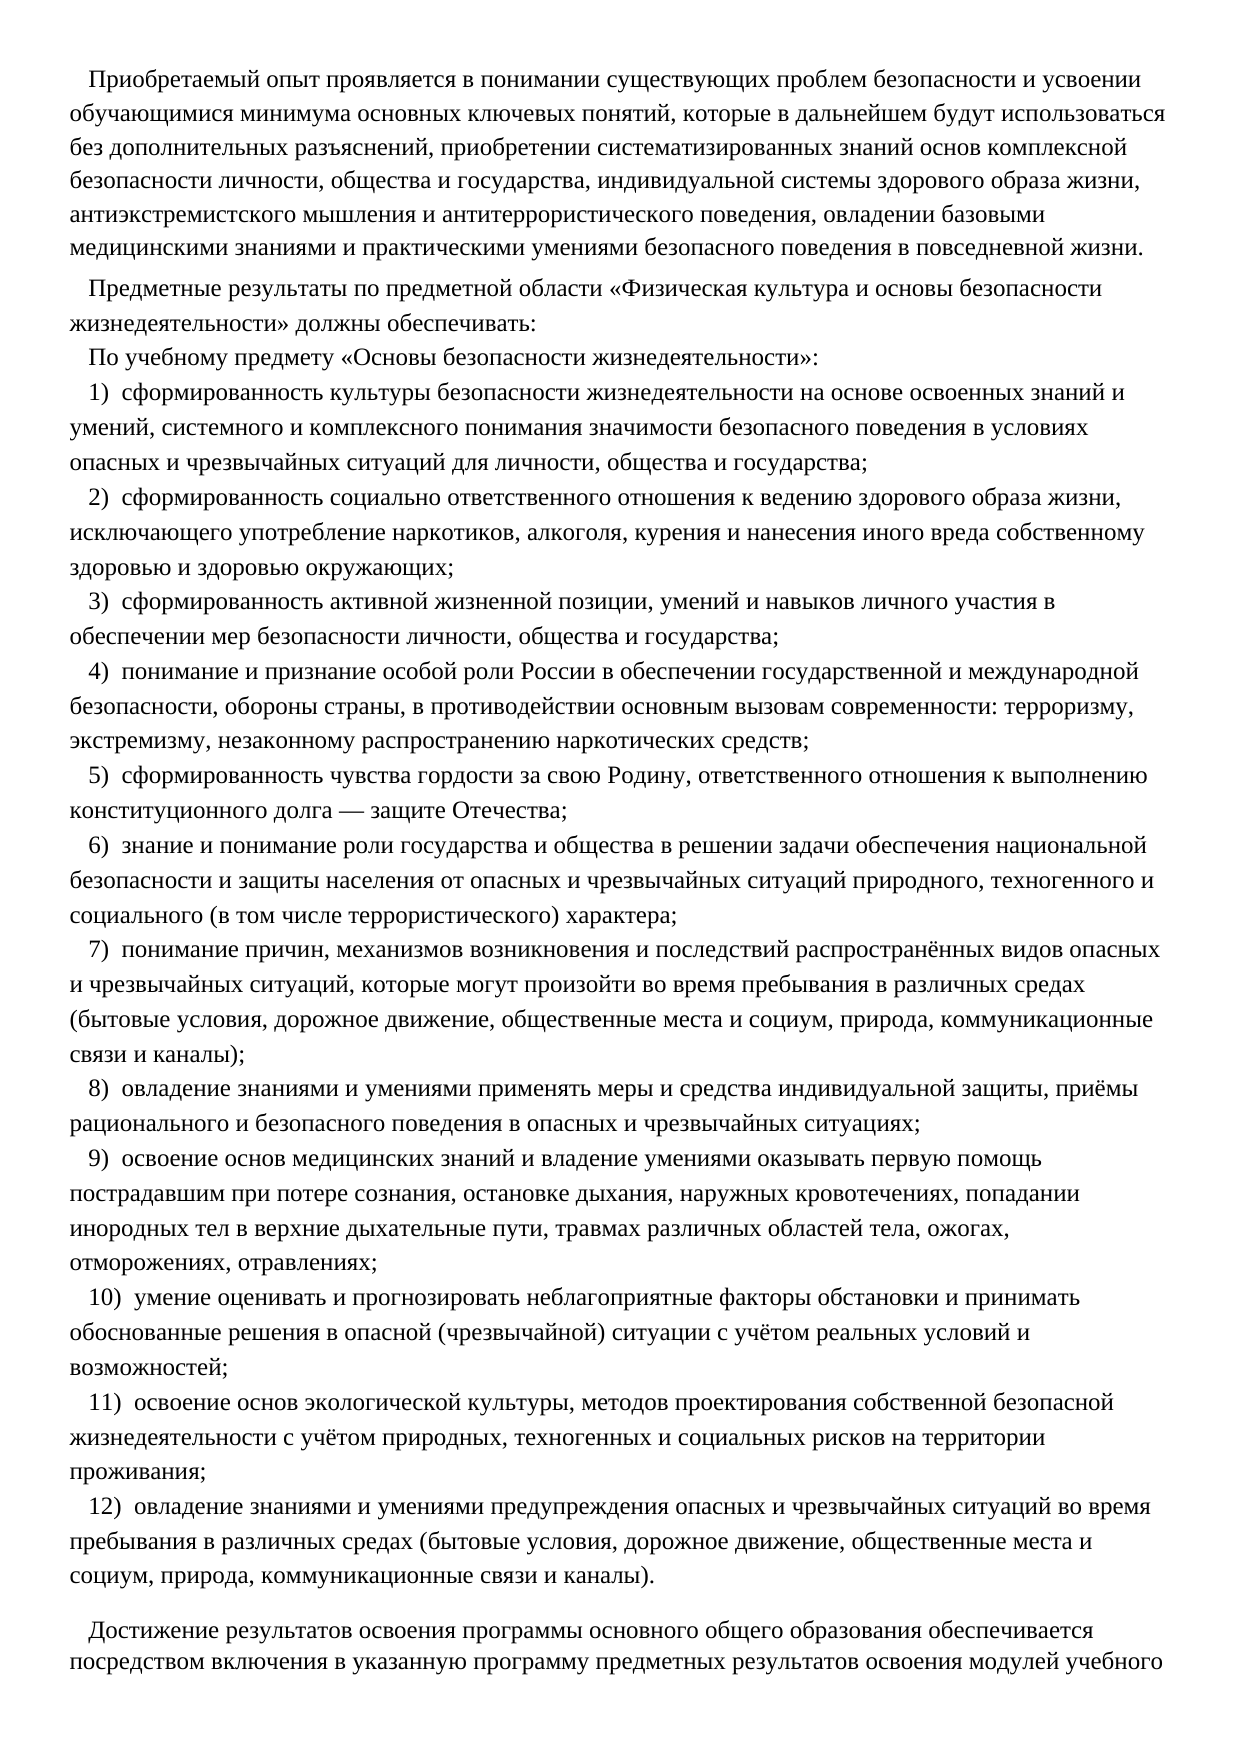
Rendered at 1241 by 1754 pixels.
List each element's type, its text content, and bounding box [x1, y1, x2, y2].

text Приобретаемый опыт проявляется в понимании существующих проблем безопасности и усвоении обучающимися минимума основных ключевых понятий, которые в дальнейшем будут использоваться без дополнительных разъяснений, приобретении систематизированных знаний основ комплексной безопасности личности, общества и государства, индивидуальной системы здорового образа жизни, антиэкстремистского мышления и антитеррористического поведения, овладении базовыми медицинскими знаниями и практическими умениями безопасного поведения в повседневной жизни. [69, 64, 1168, 261]
text Достижение результатов освоения программы основного общего образования обеспечивается посредством включения в указанную программу предметных результатов освоения модулей учебного [69, 1615, 1168, 1675]
text Предметные результаты по предметной области «Физическая культура и основы безопасности жизнедеятельности» должны обеспечивать: По учебному предмету «Основы безопасности жизнедеятельности»: 1) сформированность культуры безопасности жизнедеятельности на основе освоенных знаний и умений, системного и комплексного понимания значимости безопасного поведения в условиях опасных и чрезвычайных ситуаций для личности, общества и государства; 2) сформированность социально ответственного отношения к ведению здорового образа жизни, исключающего употребление наркотиков, алкоголя, курения и нанесения иного вреда собственному здоровью и здоровью окружающих; 3) сформированность активной жизненной позиции, умений и навыков личного участия в обеспечении мер безопасности личности, общества и государства; 4) понимание и признание особой роли России в обеспечении государственной и международной безопасности, обороны страны, в противодействии основным вызовам современности: терроризму, экстремизму, незаконному распространению наркотических средств; 5) сформированность чувства гордости за свою Родину, ответственного отношения к выполнению конституционного долга — защите Отечества; 6) знание и понимание роли государства и общества в решении задачи обеспечения национальной безопасности и защиты населения от опасных и чрезвычайных ситуаций природного, техногенного и социального (в том числе террористического) характера; 7) понимание причин, механизмов возникновения и последствий распространённых видов опасных и чрезвычайных ситуаций, которые могут произойти во время пребывания в различных средах (бытовые условия, дорожное движение, общественные места и социум, природа, коммуникационные связи и каналы); 8) овладение знаниями и умениями применять меры и средства индивидуальной защиты, приёмы рационального и безопасного поведения в опасных и чрезвычайных ситуациях; 9) освоение основ медицинских знаний и владение умениями оказывать первую помощь пострадавшим при потере сознания, остановке дыхания, наружных кровотечениях, попадании инородных тел в верхние дыхательные пути, травмах различных областей тела, ожогах, отморожениях, отравлениях; 10) умение оценивать и прогнозировать неблагоприятные факторы обстановки и принимать обоснованные решения в опасной (чрезвычайной) ситуации с учётом реальных условий и возможностей; 11) освоение основ экологической культуры, методов проектирования собственной безопасной жизнедеятельности с учётом природных, техногенных и социальных рисков на территории проживания; 12) овладение знаниями и умениями предупреждения опасных и чрезвычайных ситуаций во время пребывания в различных средах (бытовые условия, дорожное движение, общественные места и социум, природа, коммуникационные связи и каналы). [69, 273, 1168, 1589]
